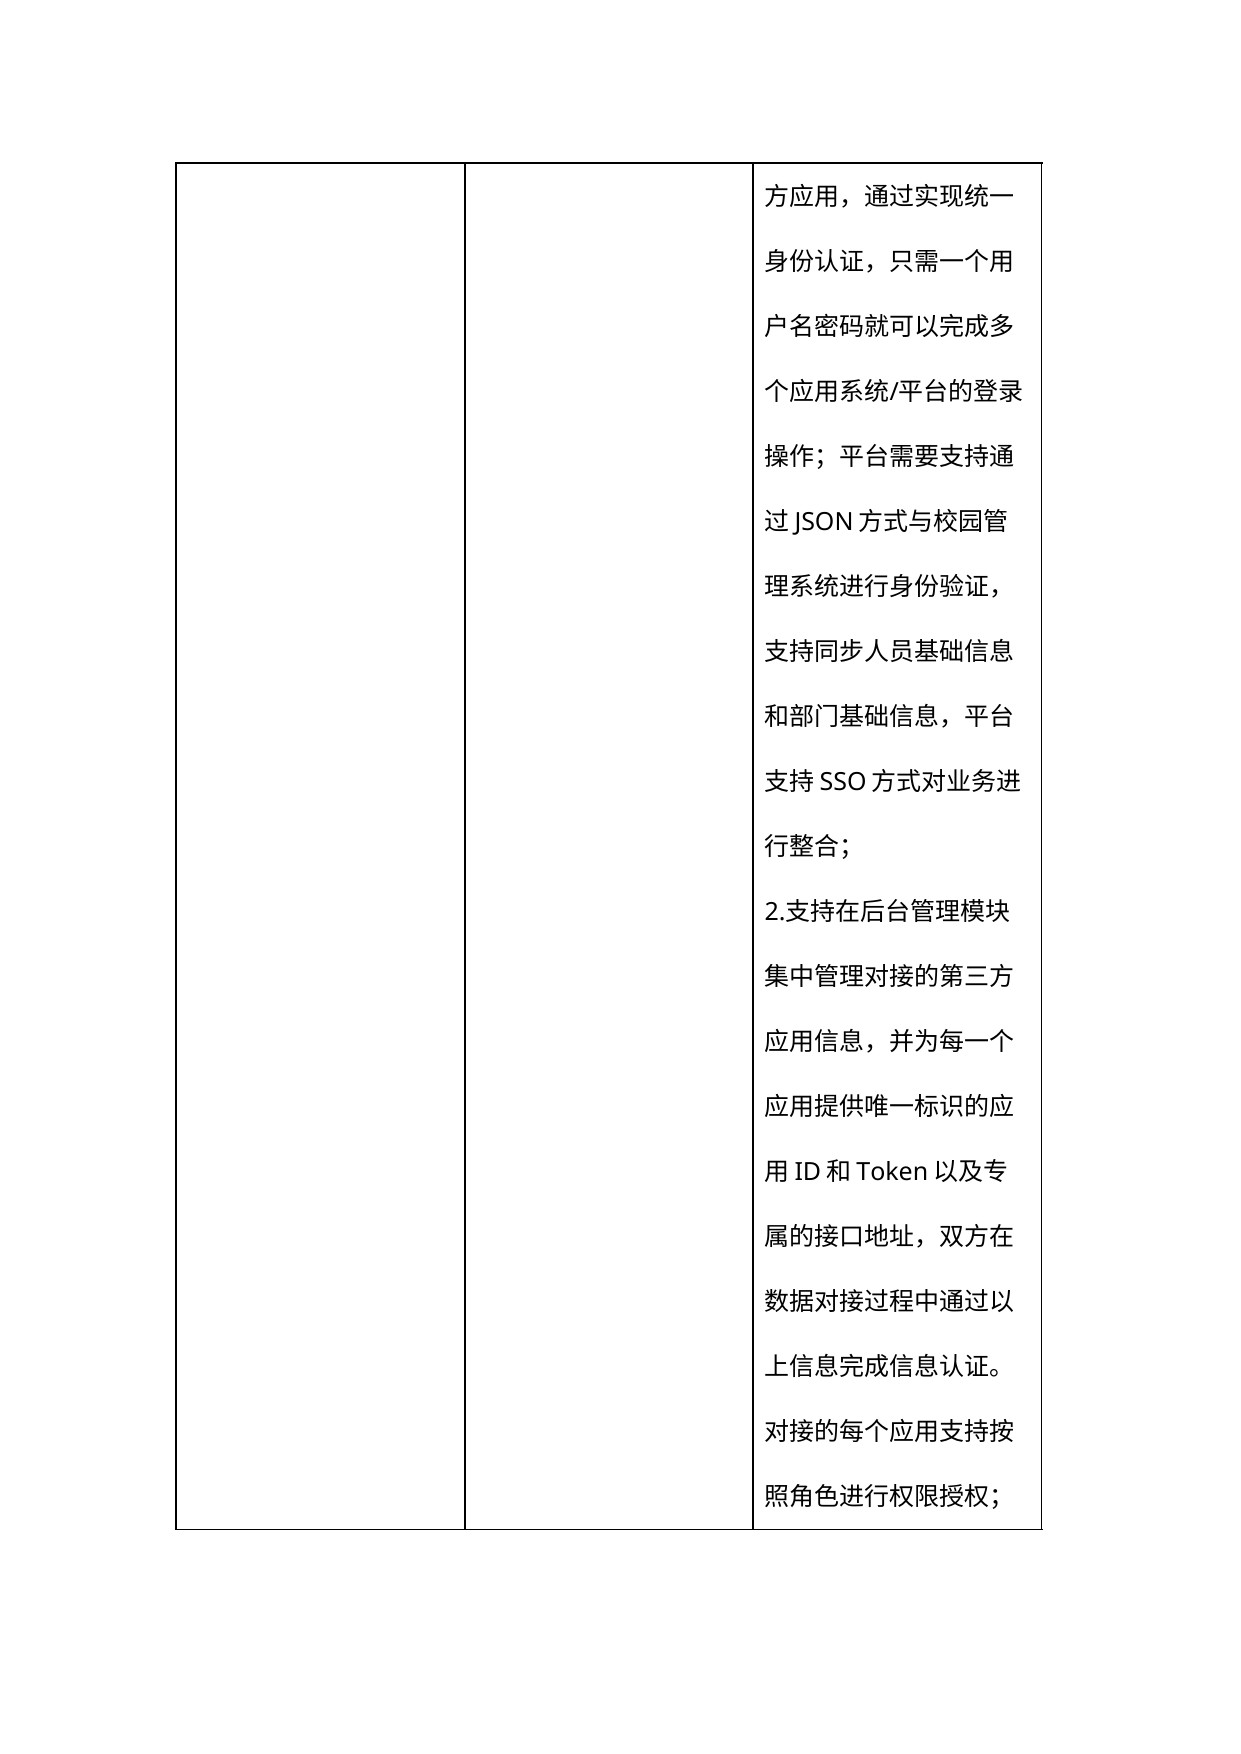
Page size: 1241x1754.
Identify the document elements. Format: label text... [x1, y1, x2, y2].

table_cell 1 [177, 164, 464, 1528]
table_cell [754, 164, 1041, 1528]
table_cell [466, 164, 752, 1528]
